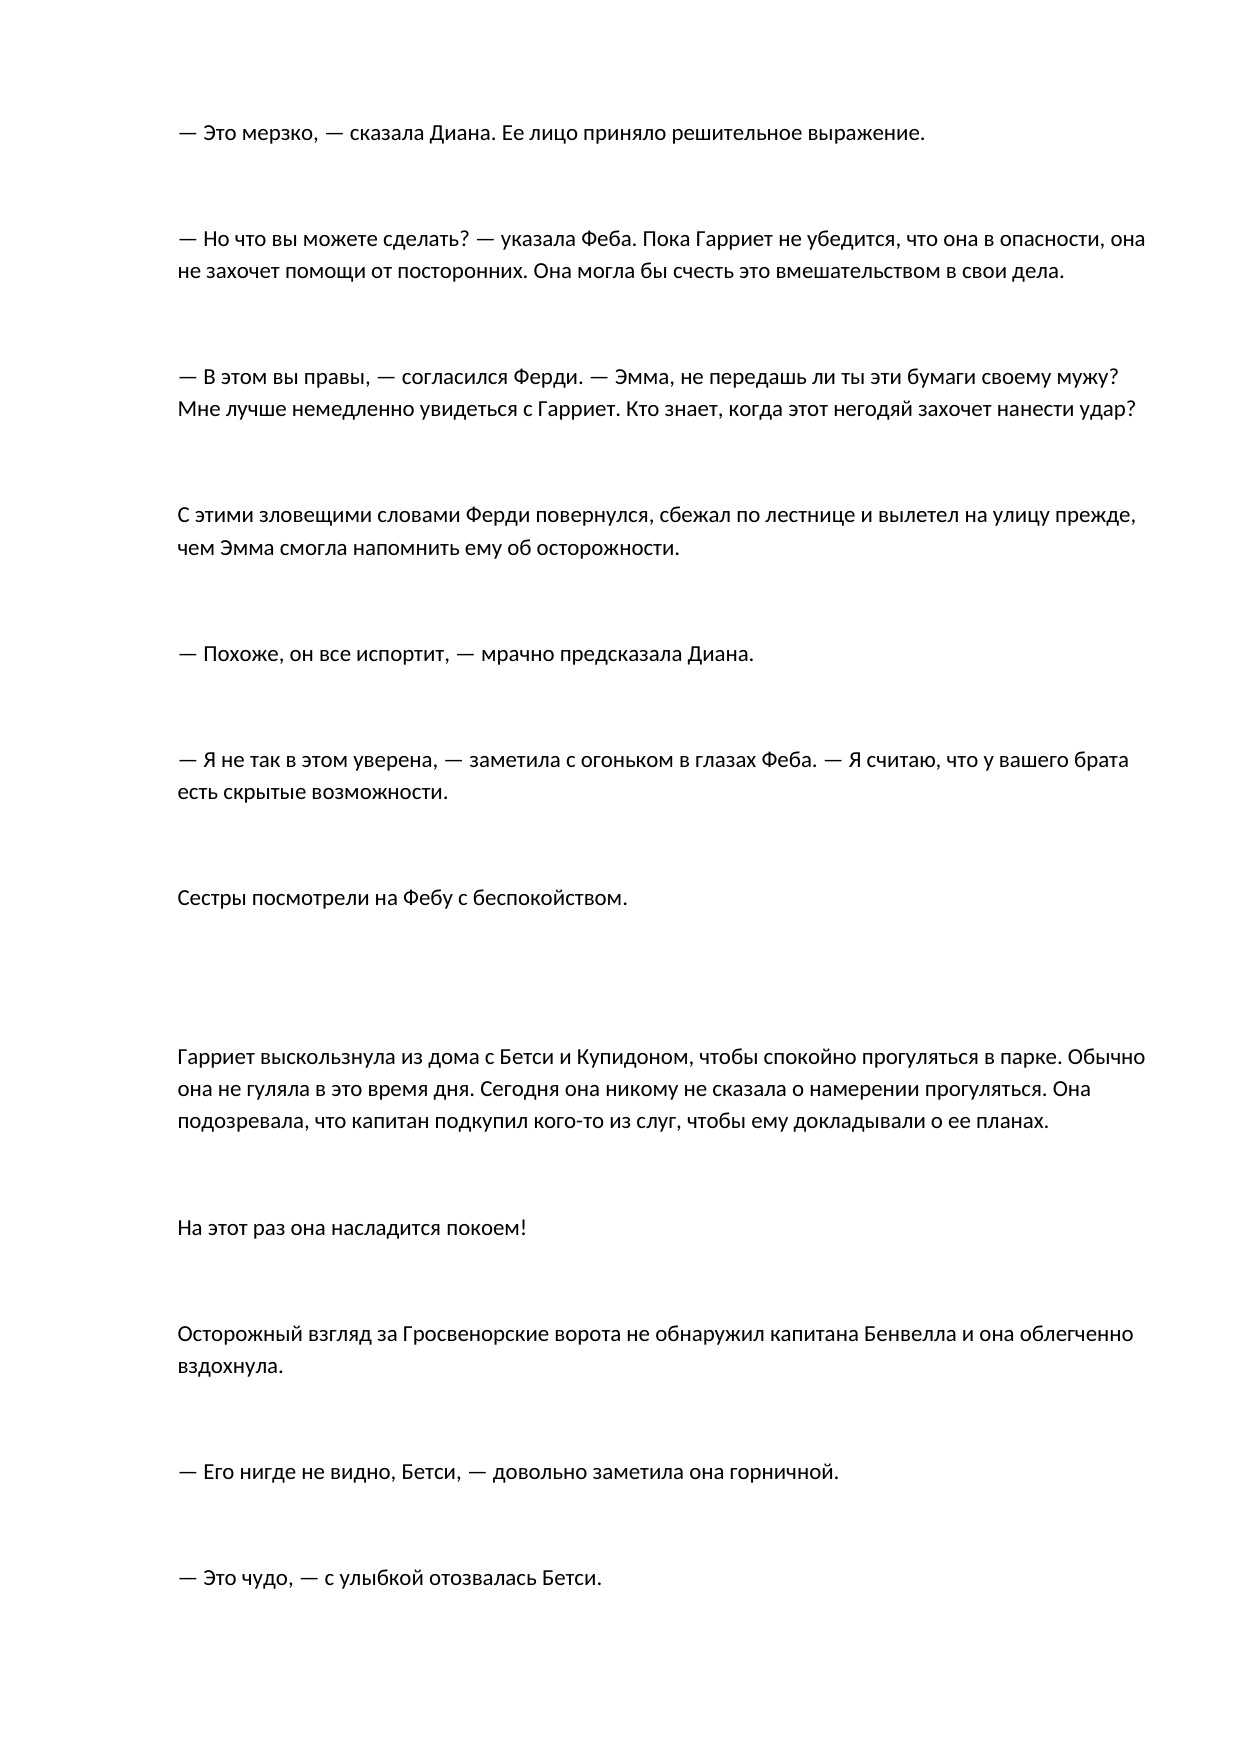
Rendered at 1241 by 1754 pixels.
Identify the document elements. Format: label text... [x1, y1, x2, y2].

text — Это мерзко, — сказала Диана. Ее лицо приняло решительное выражение. [177, 118, 1152, 146]
text На этот раз она насладится покоем! [177, 1213, 1152, 1241]
text — Я не так в этом уверена, — заметила с огоньком в глазах Феба. — Я считаю, что у вашего брата есть скрытые возможности. [177, 745, 1152, 805]
text — Но что вы можете сделать? — указала Феба. Пока Гарриет не убедится, что она в опасности, она не захочет помощи от посторонних. Она могла бы счесть это вмешательством в свои дела. [177, 224, 1152, 284]
text Осторожный взгляд за Гросвенорские ворота не обнаружил капитана Бенвелла и она облегченно вздохнула. [177, 1319, 1152, 1379]
text — Похоже, он все испортит, — мрачно предсказала Диана. [177, 639, 1152, 667]
text С этими зловещими словами Ферди повернулся, сбежал по лестнице и вылетел на улицу прежде, чем Эмма смогла напомнить ему об осторожности. [177, 501, 1152, 561]
text Гарриет выскользнула из дома с Бетси и Купидоном, чтобы спокойно прогуляться в парке. Обычно она не гуляла в это время дня. Сегодня она никому не сказала о намерении прогуляться. Она подозревала, что капитан подкупил кого-то из слуг, чтобы ему докладывали о ее планах. [177, 1042, 1152, 1134]
text — В этом вы правы, — согласился Ферди. — Эмма, не передашь ли ты эти бумаги своему мужу? Мне лучше немедленно увидеться с Гарриет. Кто знает, когда этот негодяй захочет нанести удар? [177, 362, 1152, 423]
text — Его нигде не видно, Бетси, — довольно заметила она горничной. [177, 1457, 1152, 1485]
text — Это чудо, — с улыбкой отозвалась Бетси. [177, 1563, 1152, 1591]
text Сестры посмотрели на Фебу с беспокойством. [177, 883, 1152, 911]
